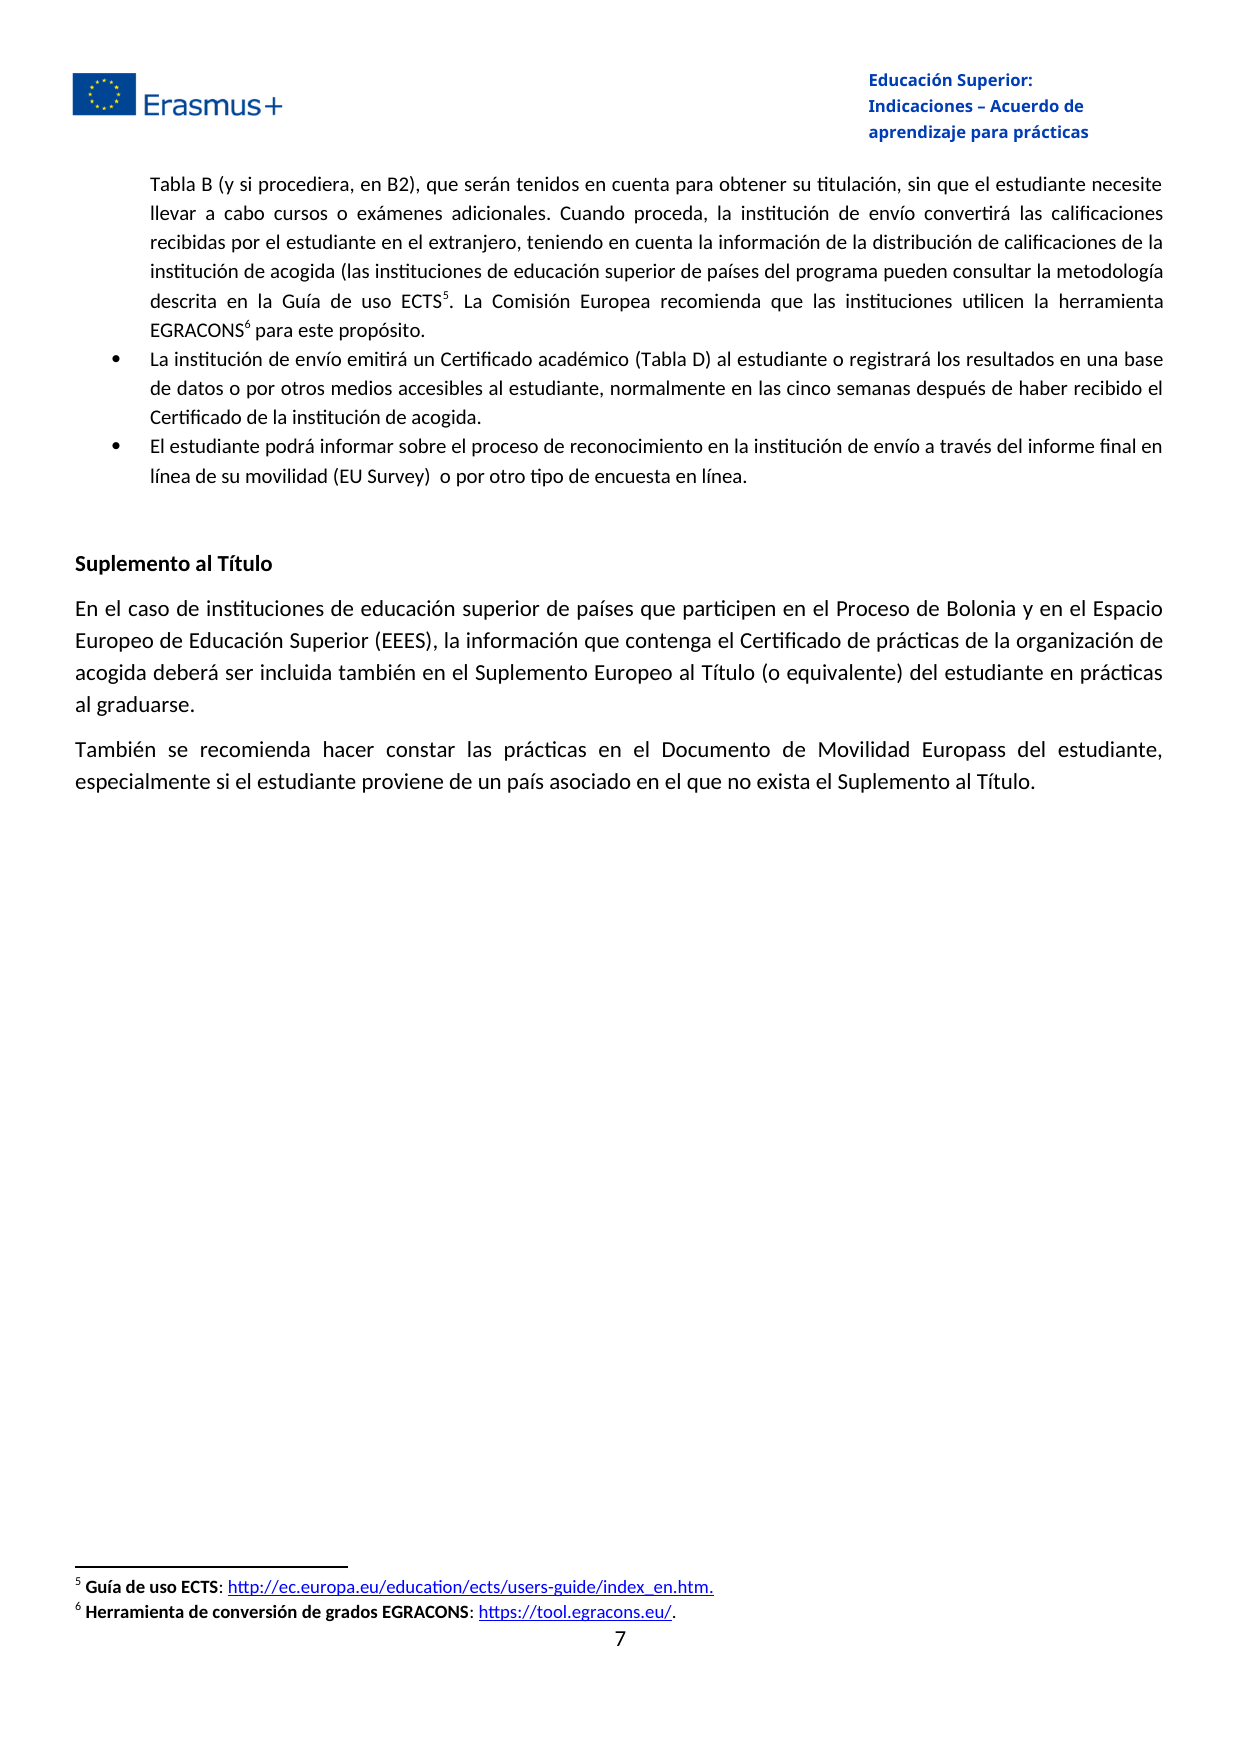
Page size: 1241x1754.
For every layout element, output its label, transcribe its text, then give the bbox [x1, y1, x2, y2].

list El estudiante podrá informar sobre el proceso de reconocimiento en la institución de envío a través del informe final en línea de su movilidad (EU Survey) o por otro tipo de encuesta en línea. [112, 434, 1165, 488]
picture [72, 73, 283, 116]
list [112, 171, 1165, 342]
text Suplemento al Título [75, 549, 1165, 577]
text También se recomienda hacer constar las prácticas en el Documento de Movilidad Europass del estudiante, especialmente si el estudiante proviene de un país asociado en el que no exista el Suplemento al Título. [75, 735, 1165, 795]
list La institución de envío emitirá un Certificado académico (Tabla D) al estudiante o registrará los resultados en una base de datos o por otros medios accesibles al estudiante, normalmente en las cinco semanas después de haber recibido el Certificado de la institución de acogida. [112, 346, 1165, 430]
text En el caso de instituciones de educación superior de países que participen en el Proceso de Bolonia y en el Espacio Europeo de Educación Superior (EEES), la información que contenga el Certificado de prácticas de la organización de acogida deberá ser incluida también en el Suplemento Europeo al Título (o equivalente) del estudiante en prácticas al graduarse. [75, 594, 1165, 718]
